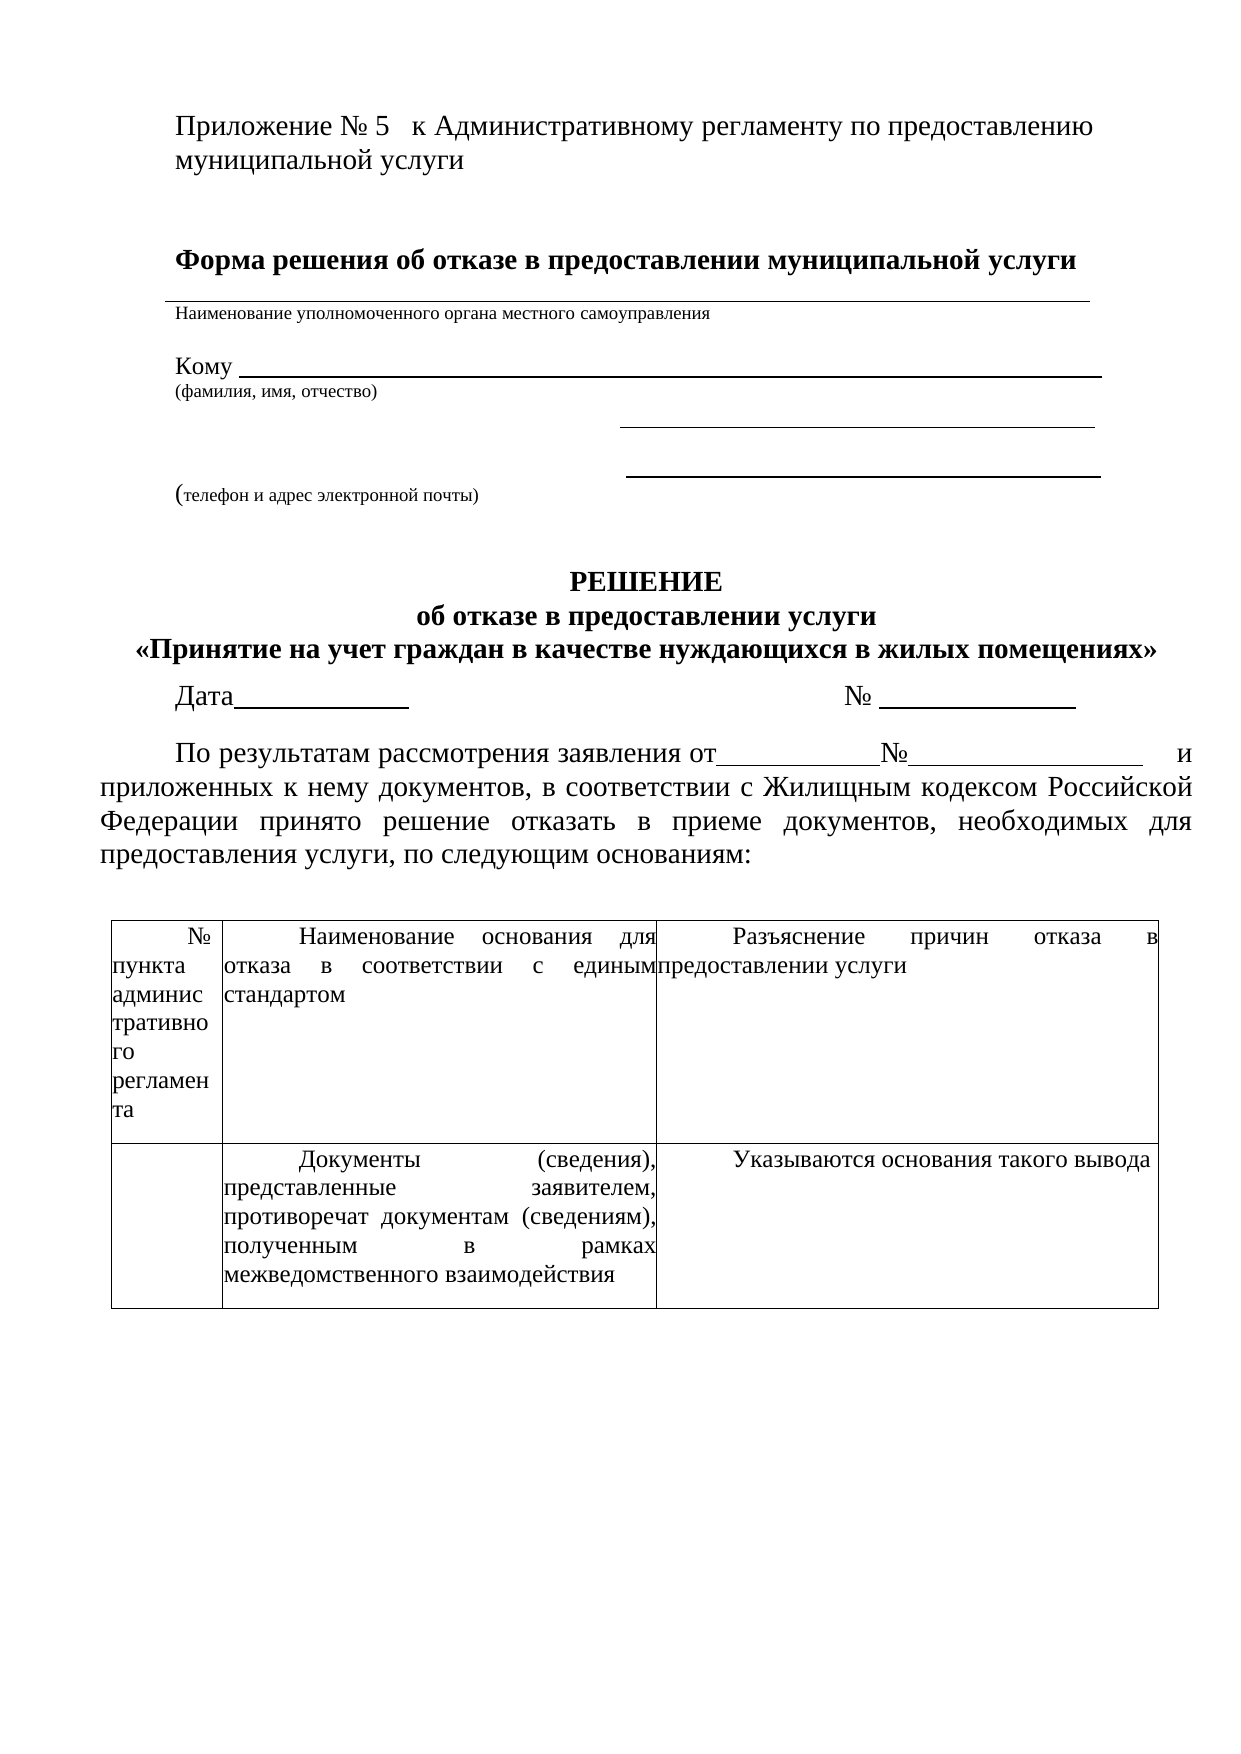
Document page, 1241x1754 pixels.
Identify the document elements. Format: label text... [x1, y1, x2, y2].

text Кому [100, 351, 1192, 380]
table_cell [112, 1144, 222, 1308]
table_header № пункта админис тративно го регламен та [112, 921, 222, 1143]
text об отказе в предоставлении услуги [100, 598, 1192, 631]
text Наименование уполномоченного органа местного самоуправления [100, 296, 1192, 324]
text Дата № [100, 678, 1192, 712]
table_cell Указываются основания такого вывода [657, 1144, 1158, 1308]
text (фамилия, имя, отчество) [100, 380, 1192, 402]
table_header Разъяснение причин отказа в предоставлении услуги [657, 921, 1158, 1143]
subtitle РЕШЕНИЕ [100, 564, 1192, 598]
text (телефон и адрес электронной почты) [100, 471, 1192, 507]
subtitle «Принятие на учет граждан в качестве нуждающихся в жилых помещениях» [100, 631, 1192, 665]
text Приложение № 5 к Административному регламенту по предоставлению [100, 108, 1192, 142]
text По результатам рассмотрения заявления от № и приложенных к нему документов, в соответствии с Жилищным кодексом Российской Федерации принято решение отказать в приеме документов, необходимых для предоставления услуги, по следующим основаниям: [100, 736, 1192, 870]
subtitle Форма решения об отказе в предоставлении муниципальной услуги [100, 242, 1192, 276]
table_header Наименование основания для отказа в соответствии с единым стандартом [223, 921, 656, 1143]
text муниципальной услуги [100, 142, 1192, 175]
table_cell Документы (сведения), представленные заявителем, противоречат документам (сведениям), полученным в рамках межведомственного взаимодействия [223, 1144, 656, 1308]
